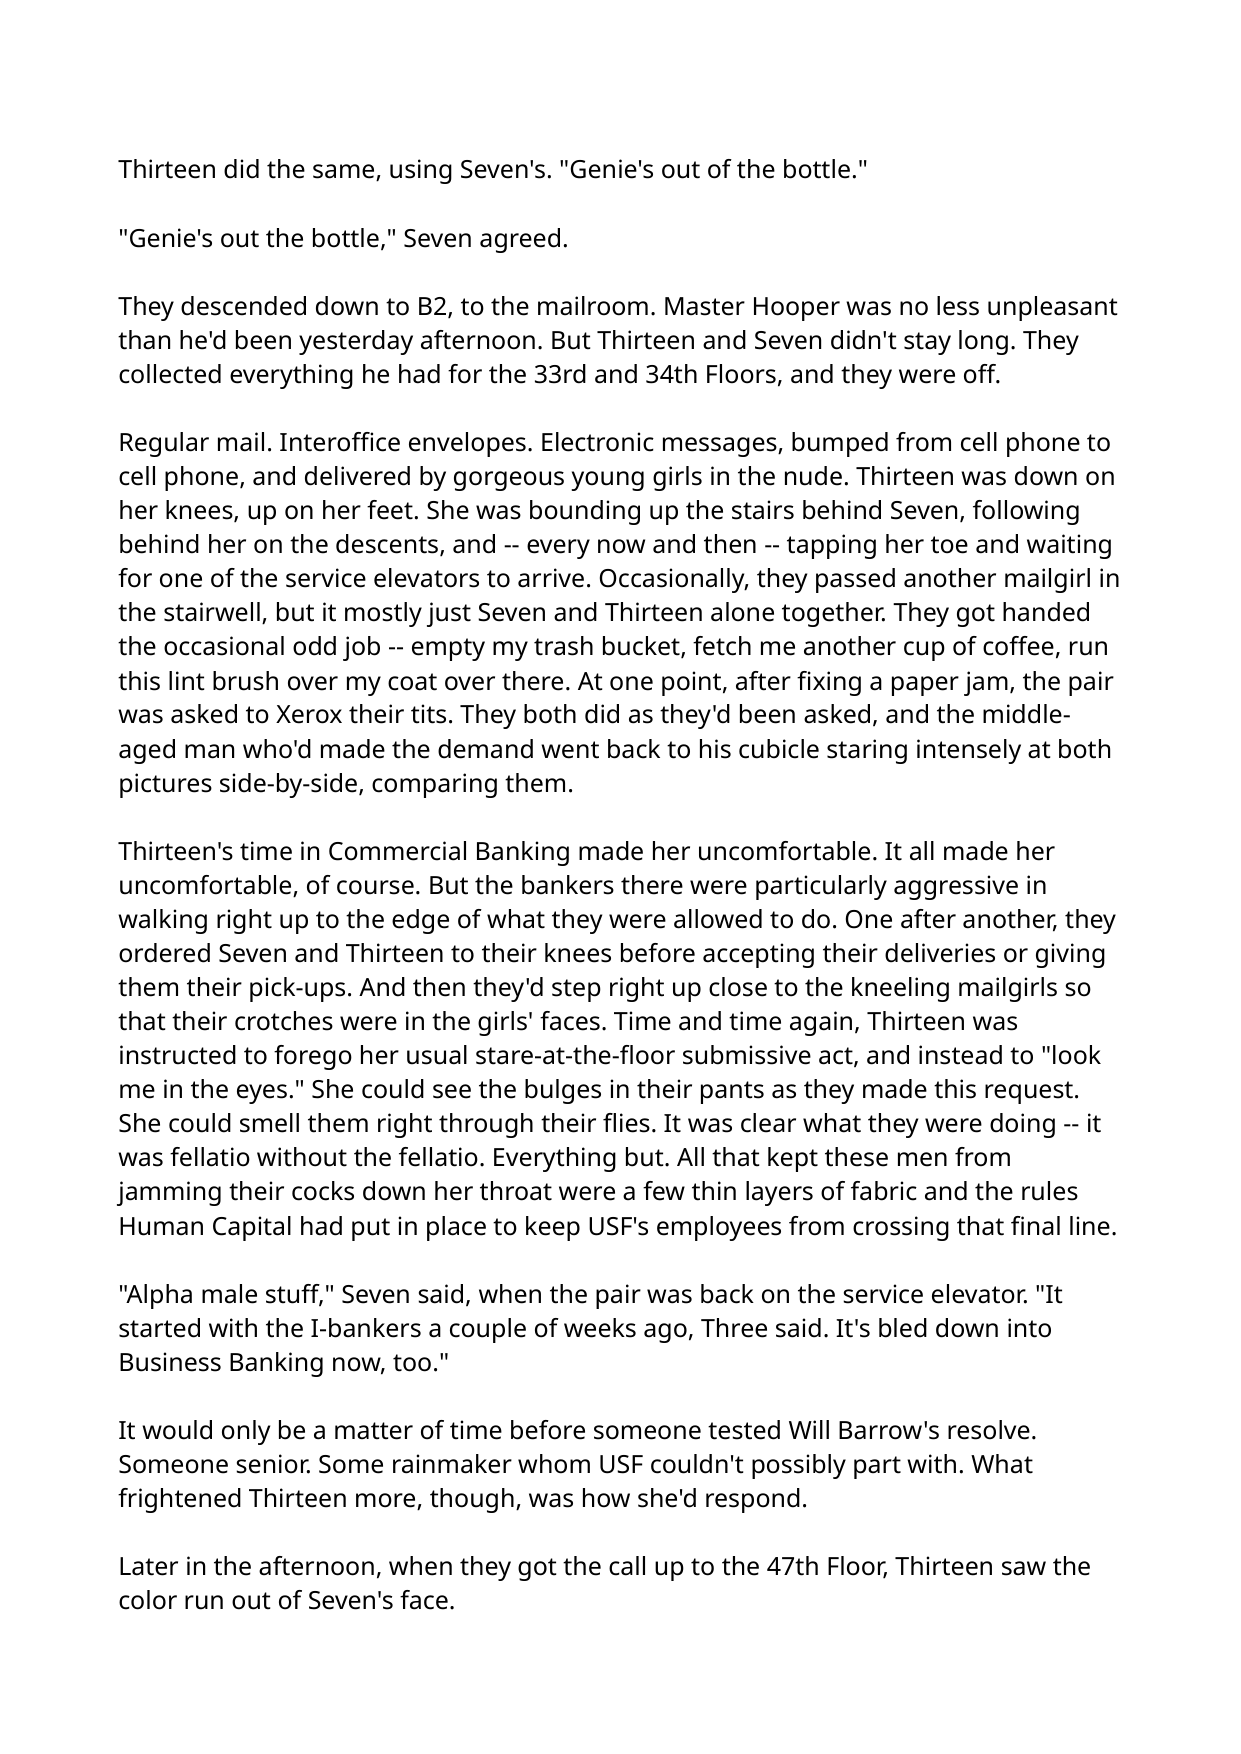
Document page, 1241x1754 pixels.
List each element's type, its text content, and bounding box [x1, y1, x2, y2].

text Regular mail. Interoffice envelopes. Electronic messages, bumped from cell phone to cell phone, and delivered by gorgeous young girls in the nude. Thirteen was down on her knees, up on her feet. She was bounding up the stairs behind Seven, following behind her on the descents, and -- every now and then -- tapping her toe and waiting for one of the service elevators to arrive. Occasionally, they passed another mailgirl in the stairwell, but it mostly just Seven and Thirteen alone together. They got handed the occasional odd job -- empty my trash bucket, fetch me another cup of coffee, run this lint brush over my coat over there. At one point, after fixing a paper jam, the pair was asked to Xerox their tits. They both did as they'd been asked, and the middle-aged man who'd made the demand went back to his cubicle staring intensely at both pictures side-by-side, comparing them. [118, 425, 1122, 799]
text Thirteen did the same, using Seven's. "Genie's out of the bottle." [118, 152, 1122, 186]
text Thirteen's time in Commercial Banking made her uncomfortable. It all made her uncomfortable, of course. But the bankers there were particularly aggressive in walking right up to the edge of what they were allowed to do. One after another, they ordered Seven and Thirteen to their knees before accepting their deliveries or giving them their pick-ups. And then they'd step right up close to the kneeling mailgirls so that their crotches were in the girls' faces. Time and time again, Thirteen was instructed to forego her usual stare-at-the-floor submissive act, and instead to "look me in the eyes." She could see the bulges in their pants as they made this request. She could smell them right through their flies. It was clear what they were doing -- it was fellatio without the fellatio. Everything but. All that kept these men from jamming their cocks down her throat were a few thin layers of fabric and the rules Human Capital had put in place to keep USF's employees from crossing that final line. [118, 833, 1122, 1242]
text "Genie's out the bottle," Seven agreed. [118, 220, 1122, 254]
text It would only be a matter of time before someone tested Will Barrow's resolve. Someone senior. Some rainmaker whom USF couldn't possibly part with. What frightened Thirteen more, though, was how she'd respond. [118, 1412, 1122, 1515]
text They descended down to B2, to the mailroom. Master Hooper was no less unpleasant than he'd been yesterday afternoon. But Thirteen and Seven didn't stay long. They collected everything he had for the 33rd and 34th Floors, and they were off. [118, 288, 1122, 391]
text "Alpha male stuff," Seven said, when the pair was back on the service elevator. "It started with the I-bankers a couple of weeks ago, Three said. It's bled down into Business Banking now, too." [118, 1276, 1122, 1378]
text Later in the afternoon, when they got the call up to the 47th Floor, Thirteen saw the color run out of Seven's face. [118, 1549, 1122, 1617]
